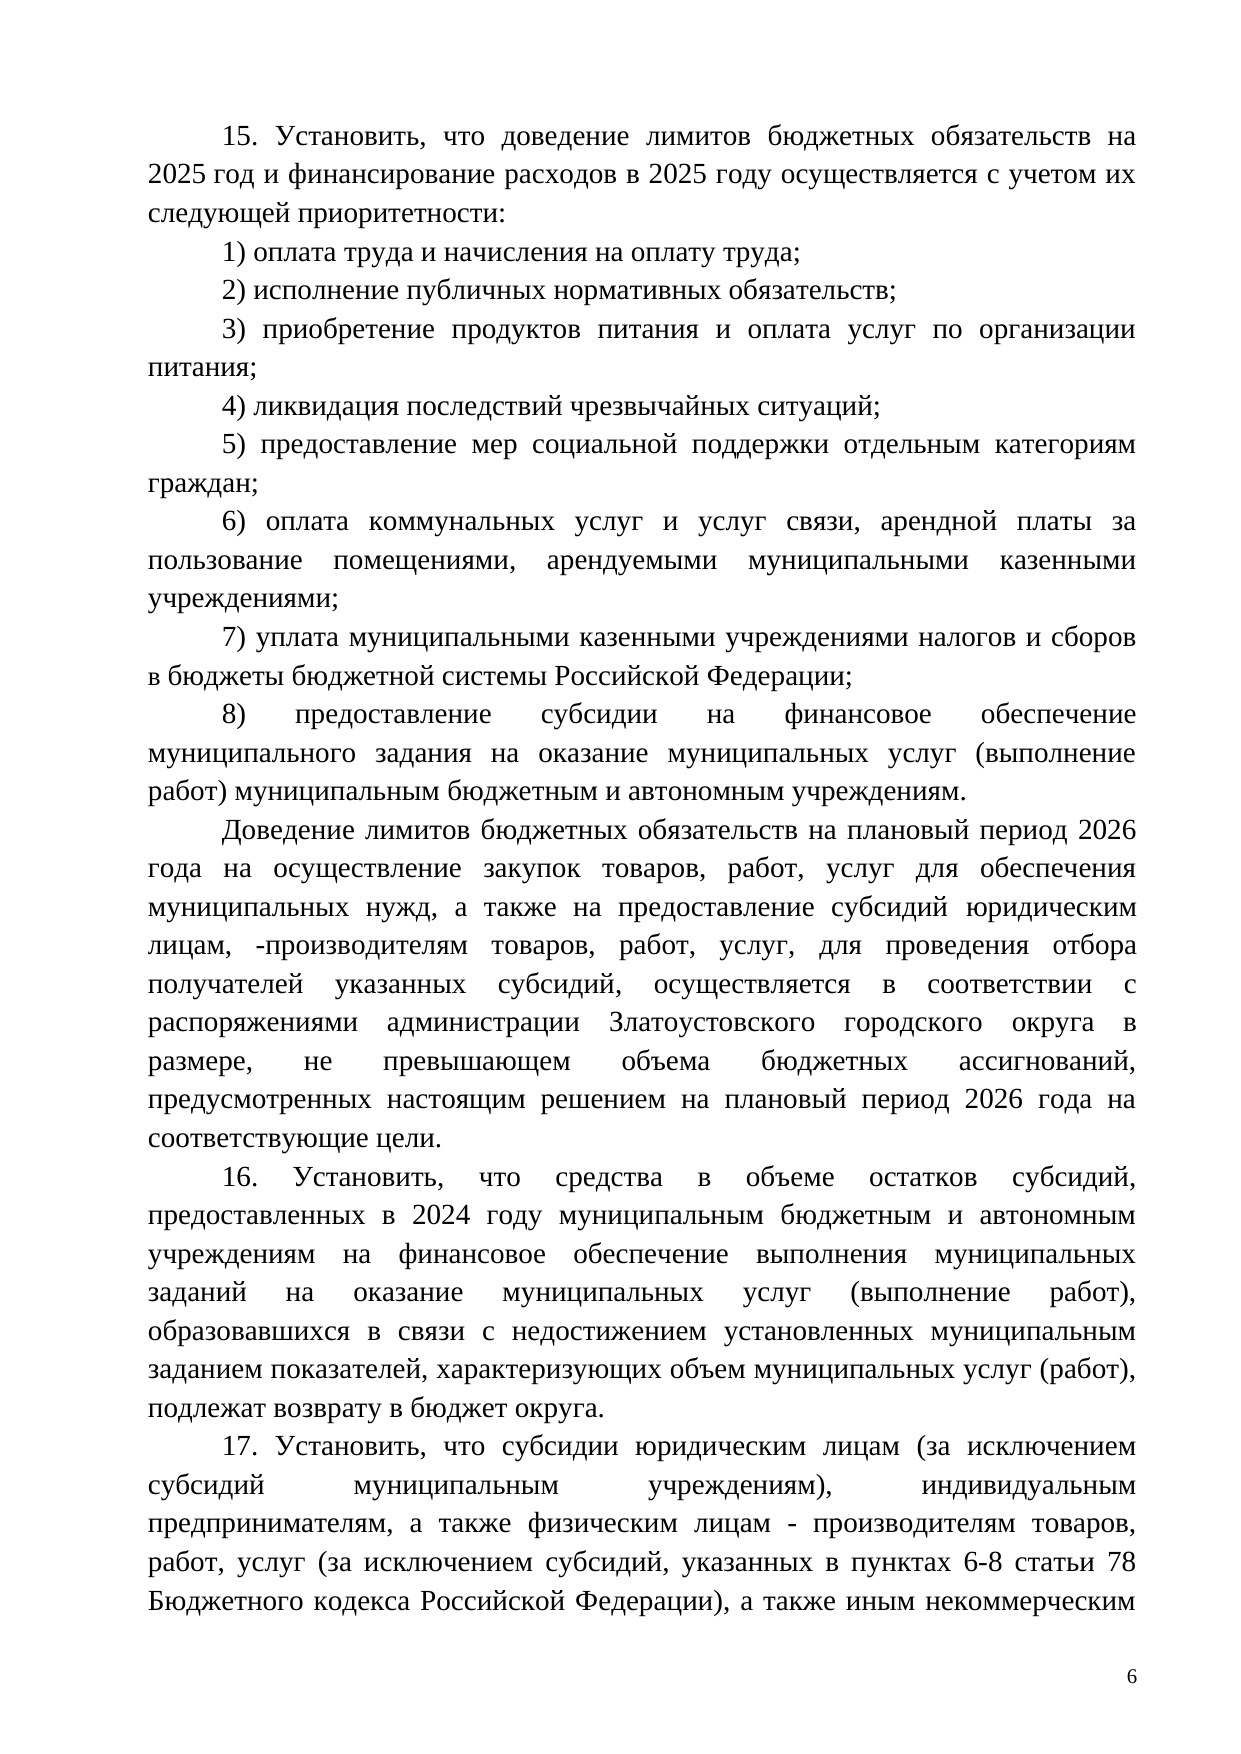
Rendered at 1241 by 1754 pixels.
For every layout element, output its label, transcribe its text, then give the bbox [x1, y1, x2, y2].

text Доведение лимитов бюджетных обязательств на плановый период 2026 года на осуществление закупок товаров, работ, услуг для обеспечения муниципальных нужд, а также на предоставление субсидий юридическим лицам, -производителям товаров, работ, услуг, для проведения отбора получателей указанных субсидий, осуществляется в соответствии с распоряжениями администрации Златоустовского городского округа в размере, не превышающем объема бюджетных ассигнований, предусмотренных настоящим решением на плановый период 2026 года на соответствующие цели. [148, 812, 1137, 1154]
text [148, 1428, 1137, 1616]
text 1) оплата труда и начисления на оплату труда; [148, 234, 1137, 267]
text 8) предоставление субсидии на финансовое обеспечение муниципального задания на оказание муниципальных услуг (выполнение работ) муниципальным бюджетным и автономным учреждениям. [148, 696, 1137, 807]
text 2) исполнение публичных нормативных обязательств; [148, 272, 1137, 306]
text 15. Установить, что доведение лимитов бюджетных обязательств на 2025 год и финансирование расходов в 2025 году осуществляется с учетом их следующей приоритетности: [148, 118, 1137, 229]
text 7) уплата муниципальными казенными учреждениями налогов и сборов в бюджеты бюджетной системы Российской Федерации; [148, 619, 1137, 691]
text 3) приобретение продуктов питания и оплата услуг по организации питания; [148, 311, 1137, 383]
text 6) оплата коммунальных услуг и услуг связи, арендной платы за пользование помещениями, арендуемыми муниципальными казенными учреждениями; [148, 503, 1137, 614]
text 16. Установить, что средства в объеме остатков субсидий, предоставленных в 2024 году муниципальным бюджетным и автономным учреждениям на финансовое обеспечение выполнения муниципальных заданий на оказание муниципальных услуг (выполнение работ), образовавшихся в связи с недостижением установленных муниципальным заданием показателей, характеризующих объем муниципальных услуг (работ), подлежат возврату в бюджет округа. [148, 1159, 1137, 1423]
text 5) предоставление мер социальной поддержки отдельным категориям граждан; [148, 426, 1137, 498]
text 4) ликвидация последствий чрезвычайных ситуаций; [148, 388, 1137, 421]
